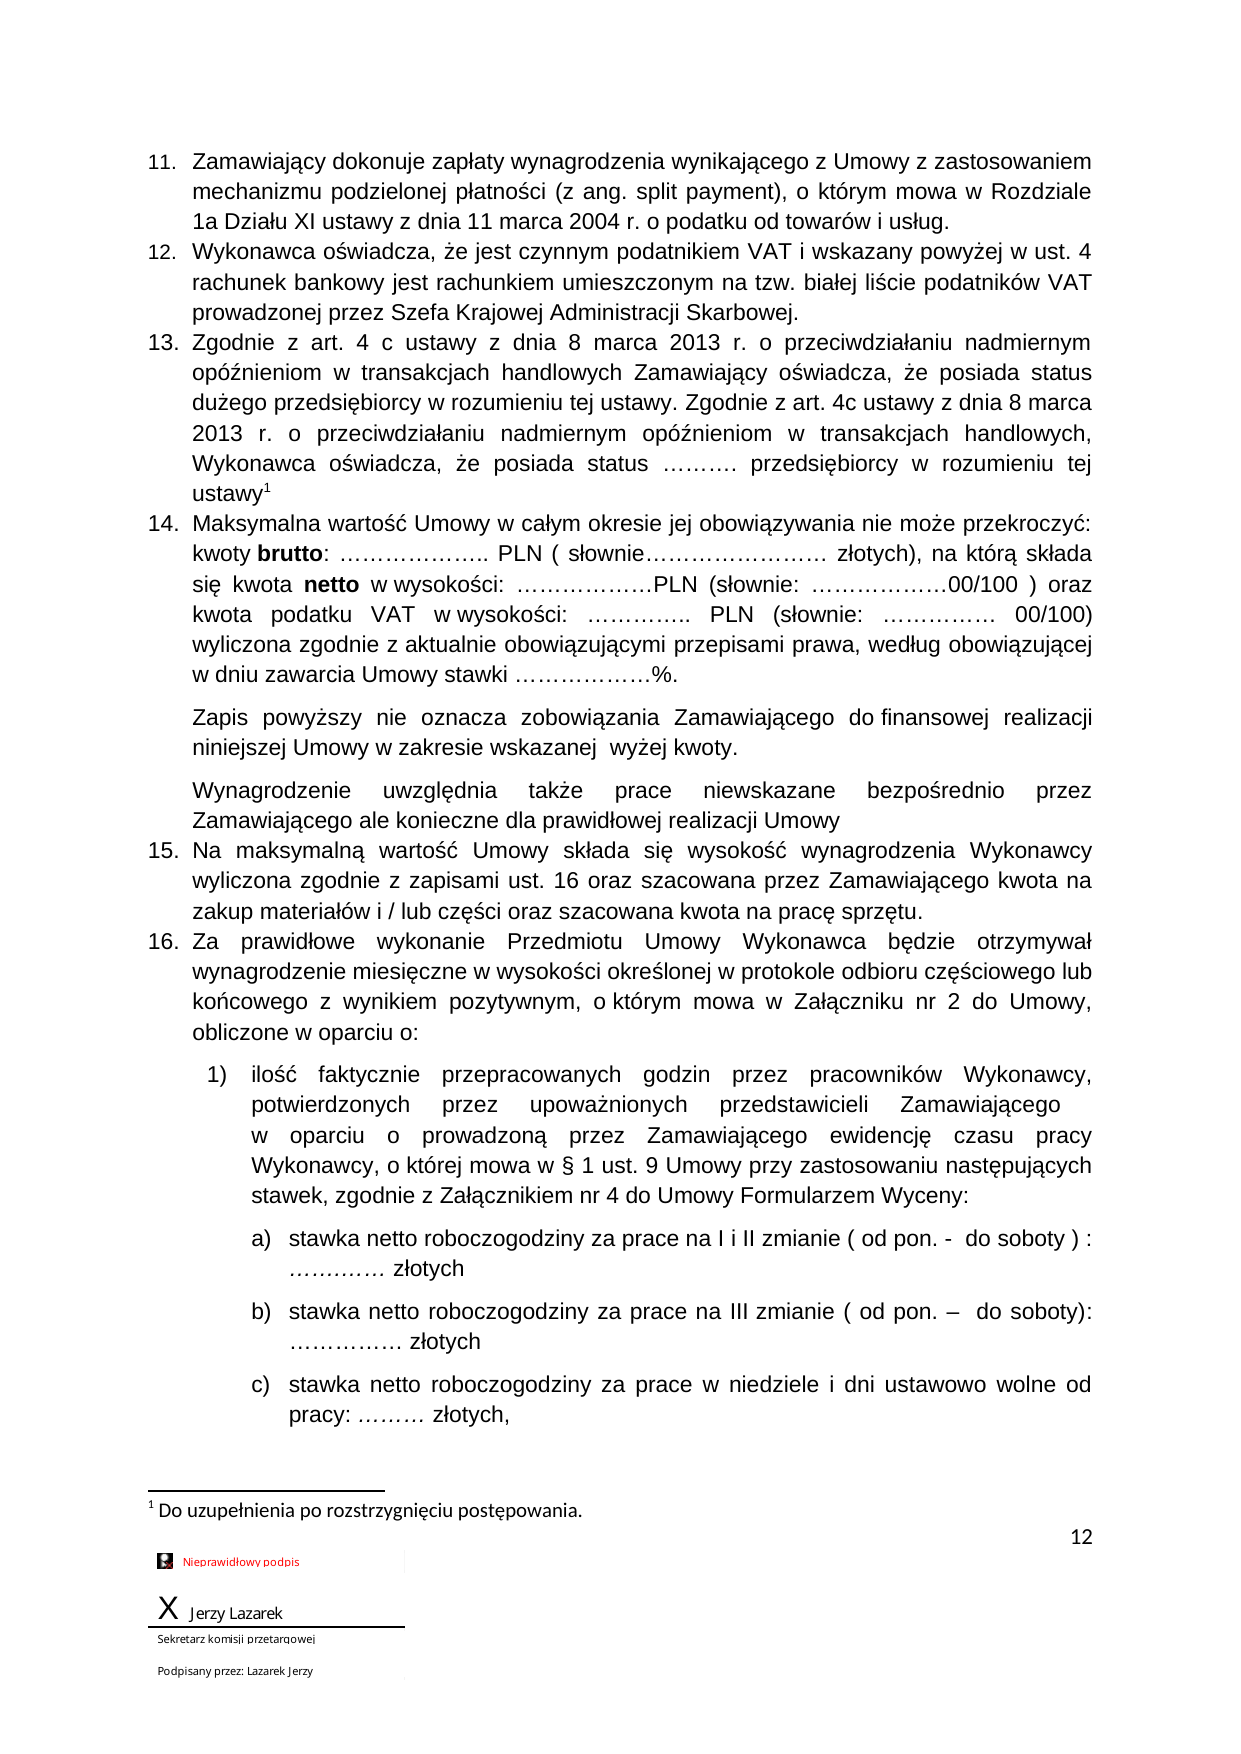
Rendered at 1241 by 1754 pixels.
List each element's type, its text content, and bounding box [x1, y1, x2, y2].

list stawka netto roboczogodziny za prace w niedziele i dni ustawowo wolne od pracy: ……… złotych, [251, 1371, 1093, 1427]
list Zamawiający dokonuje zapłaty wynagrodzenia wynikającego z Umowy z zastosowaniem mechanizmu podzielonej płatności (z ang. split payment), o którym mowa w Rozdziale 1a Działu XI ustawy z dnia 11 marca 2004 r. o podatku od towarów i usług. [148, 148, 1093, 234]
list Na maksymalną wartość Umowy składa się wysokość wynagrodzenia Wykonawcy wyliczona zgodnie z zapisami ust. 16 oraz szacowana przez Zamawiającego kwota na zakup materiałów i / lub części oraz szacowana kwota na pracę sprzętu. [148, 837, 1093, 924]
list Wykonawca oświadcza, że jest czynnym podatnikiem VAT i wskazany powyżej w ust. 4 rachunek bankowy jest rachunkiem umieszczonym na tzw. białej liście podatników VAT prowadzonej przez Szefa Krajowej Administracji Skarbowej. [148, 238, 1093, 325]
list Za prawidłowe wykonanie Przedmiotu Umowy Wykonawca będzie otrzymywał wynagrodzenie miesięczne w wysokości określonej w protokole odbioru częściowego lub końcowego z wynikiem pozytywnym, o którym mowa w Załączniku nr 2 do Umowy, obliczone w oparciu o: [148, 928, 1093, 1045]
list ilość faktycznie przepracowanych godzin przez pracowników Wykonawcy, potwierdzonych przez upoważnionych przedstawicieli Zamawiającego w oparciu o prowadzoną przez Zamawiającego ewidencję czasu pracy Wykonawcy, o której mowa w § 1 ust. 9 Umowy przy zastosowaniu następujących stawek, zgodnie z Załącznikiem nr 4 do Umowy Formularzem Wyceny: [207, 1061, 1093, 1208]
text Zapis powyższy nie oznacza zobowiązania Zamawiającego do finansowej realizacji niniejszej Umowy w zakresie wskazanej wyżej kwoty. [192, 704, 1093, 760]
list Wynagrodzenie uwzględnia także prace niewskazane bezpośrednio przez Zamawiającego ale konieczne dla prawidłowej realizacji Umowy [192, 777, 1093, 833]
list stawka netto roboczogodziny za prace na III zmianie ( od pon. – do soboty): …………… złotych [251, 1298, 1093, 1354]
list stawka netto roboczogodziny za prace na I i II zmianie ( od pon. - do soboty ) : …….…… złotych [251, 1225, 1093, 1281]
list Maksymalna wartość Umowy w całym okresie jej obowiązywania nie może przekroczyć: kwoty brutto: ……………….. PLN ( słownie…………………… złotych), na którą składa się kwota netto w wysokości: ………………PLN (słownie: ………………00/100 ) oraz kwota podatku VAT w wysokości: ………….. PLN (słownie: …………… 00/100) wyliczona zgodnie z aktualnie obowiązującymi przepisami prawa, według obowiązującej w dniu zawarcia Umowy stawki ………………%. [148, 510, 1093, 687]
list Zgodnie z art. 4 c ustawy z dnia 8 marca 2013 r. o przeciwdziałaniu nadmiernym opóźnieniom w transakcjach handlowych Zamawiający oświadcza, że posiada status dużego przedsiębiorcy w rozumieniu tej ustawy. Zgodnie z art. 4c ustawy z dnia 8 marca 2013 r. o przeciwdziałaniu nadmiernym opóźnieniom w transakcjach handlowych, Wykonawca oświadcza, że posiada status ………. przedsiębiorcy w rozumieniu tej ustawy [148, 329, 1093, 506]
